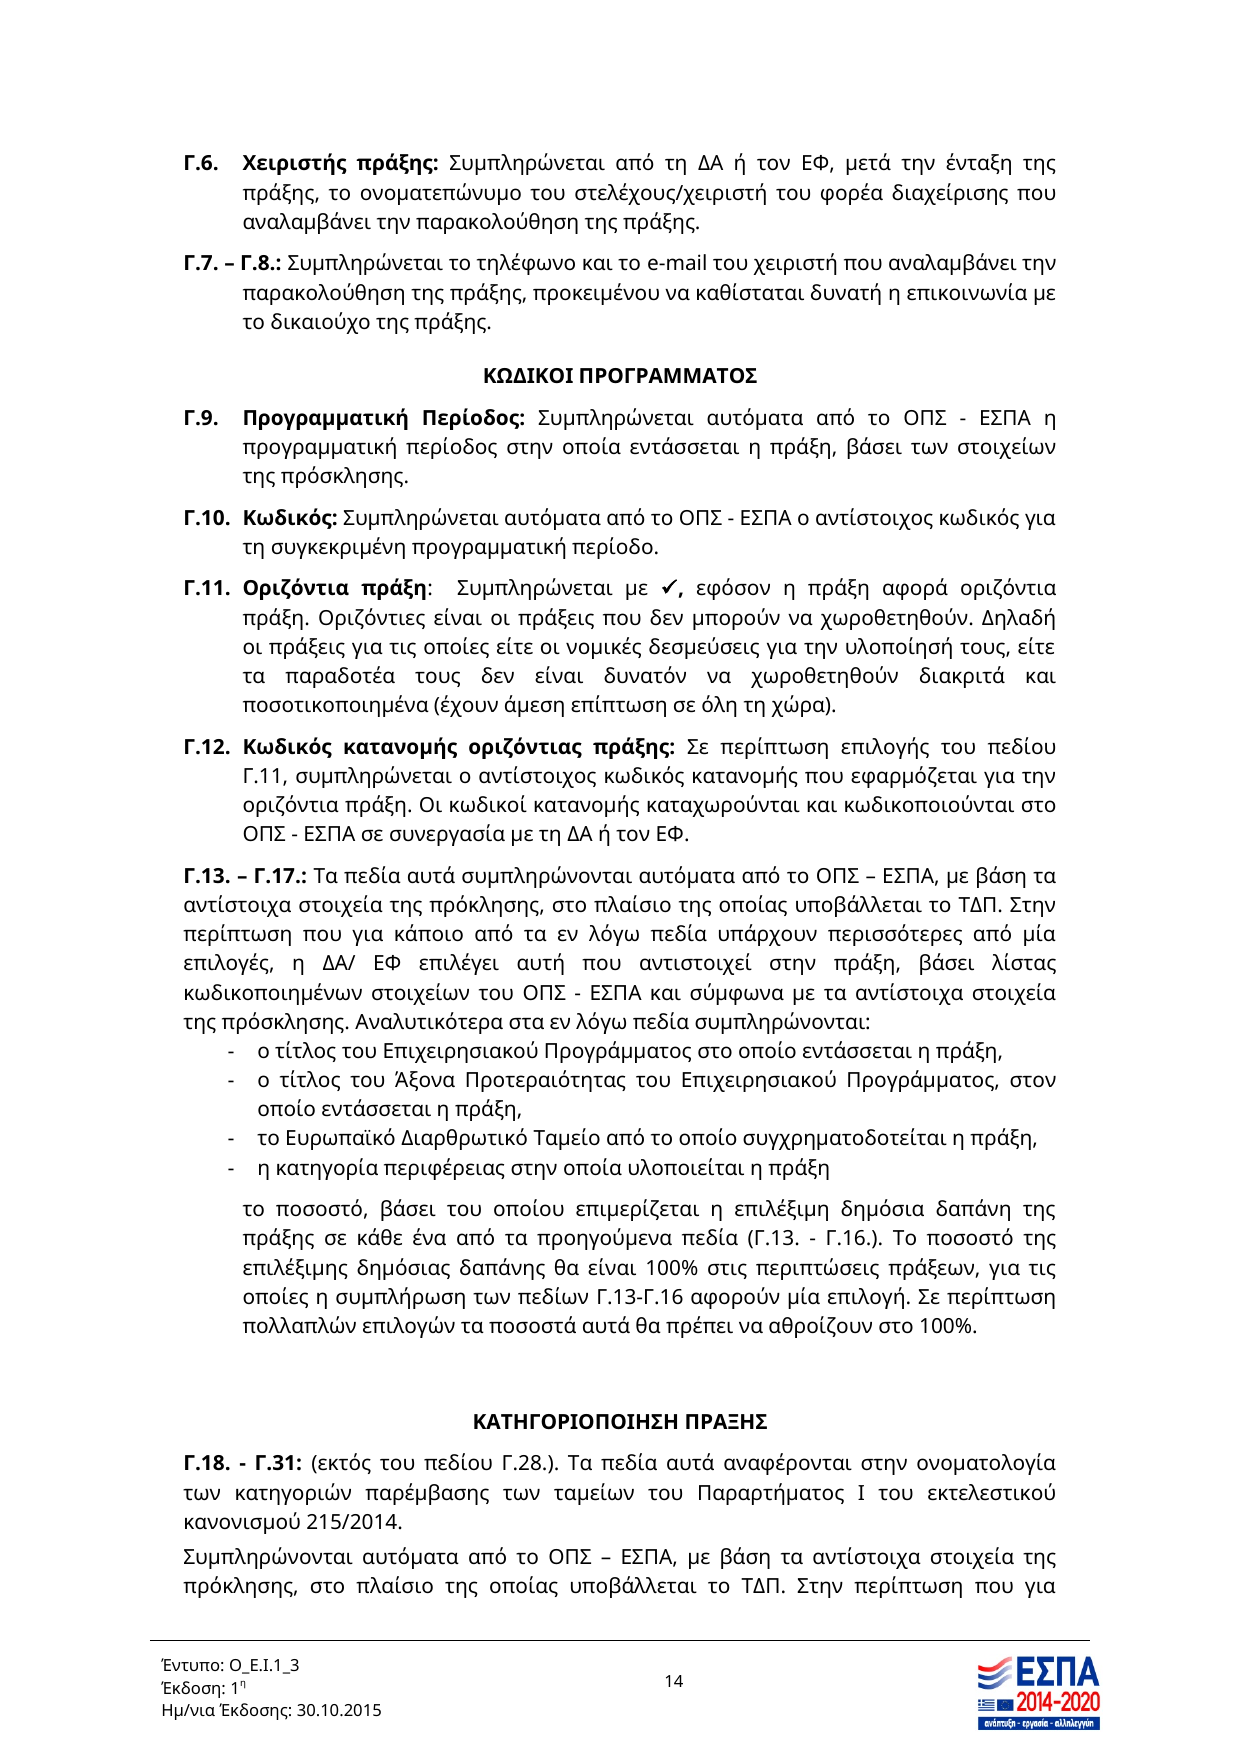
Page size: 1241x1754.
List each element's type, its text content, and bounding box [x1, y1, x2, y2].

list ο τίτλος του Επιχειρησιακού Προγράμματος στο οποίο εντάσσεται η πράξη, [227, 1035, 1057, 1064]
text Γ.13. – Γ.17.: Τα πεδία αυτά συμπληρώνονται αυτόματα από το ΟΠΣ – ΕΣΠΑ, με βάση τα αντίστοιχα στοιχεία της πρόκλησης, στο πλαίσιο της οποίας υποβάλλεται το ΤΔΠ. Στην περίπτωση που για κάποιο από τα εν λόγω πεδία υπάρχουν περισσότερες από μία επιλογές, η ΔΑ/ ΕΦ επιλέγει αυτή που αντιστοιχεί στην πράξη, βάσει λίστας κωδικοποιημένων στοιχείων του ΟΠΣ - ΕΣΠΑ και σύμφωνα με τα αντίστοιχα στοιχεία της πρόσκλησης. Αναλυτικότερα στα εν λόγω πεδία συμπληρώνονται: [183, 860, 1057, 1035]
list Κωδικός κατανομής οριζόντιας πράξης: Σε περίπτωση επιλογής του πεδίου Γ.11, συμπληρώνεται ο αντίστοιχος κωδικός κατανομής που εφαρμόζεται για την οριζόντια πράξη. Οι κωδικοί κατανομής καταχωρούνται και κωδικοποιούνται στο ΟΠΣ - ΕΣΠΑ σε συνεργασία με τη ΔΑ ή τον ΕΦ. [183, 731, 1057, 848]
list ο τίτλος του Άξονα Προτεραιότητας του Επιχειρησιακού Προγράμματος, στον οποίο εντάσσεται η πράξη, [227, 1064, 1057, 1123]
list Οριζόντια πράξη: Συμπληρώνεται με , εφόσον η πράξη αφορά οριζόντια πράξη. Οριζόντιες είναι οι πράξεις που δεν μπορούν να χωροθετηθούν. Δηλαδή οι πράξεις για τις οποίες είτε οι νομικές δεσμεύσεις για την υλοποίησή τους, είτε τα παραδοτέα τους δεν είναι δυνατόν να χωροθετηθούν διακριτά και ποσοτικοποιημένα (έχουν άμεση επίπτωση σε όλη τη χώρα). [183, 573, 1057, 718]
text ΚΩΔΙΚΟΙ ΠΡΟΓΡΑΜΜΑΤΟΣ [183, 360, 1057, 389]
list το Ευρωπαϊκό Διαρθρωτικό Ταμείο από το οποίο συγχρηματοδοτείται η πράξη, [227, 1123, 1057, 1152]
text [183, 1541, 1057, 1600]
picture [974, 1654, 1103, 1732]
text το ποσοστό, βάσει του οποίου επιμερίζεται η επιλέξιμη δημόσια δαπάνη της πράξης σε κάθε ένα από τα προηγούμενα πεδία (Γ.13. - Γ.16.). Το ποσοστό της επιλέξιμης δημόσιας δαπάνης θα είναι 100% στις περιπτώσεις πράξεων, για τις οποίες η συμπλήρωση των πεδίων Γ.13-Γ.16 αφορούν μία επιλογή. Σε περίπτωση πολλαπλών επιλογών τα ποσοστά αυτά θα πρέπει να αθροίζουν στο 100%. [242, 1193, 1057, 1339]
text Γ.18. - Γ.31: (εκτός του πεδίου Γ.28.). Τα πεδία αυτά αναφέρονται στην ονοματολογία των κατηγοριών παρέμβασης των ταμείων του Παραρτήματος Ι του εκτελεστικού κανονισμού 215/2014. [183, 1448, 1057, 1535]
list η κατηγορία περιφέρειας στην οποία υλοποιείται η πράξη [227, 1152, 1057, 1181]
list Προγραμματική Περίοδος: Συμπληρώνεται αυτόματα από το ΟΠΣ - ΕΣΠΑ η προγραμματική περίοδος στην οποία εντάσσεται η πράξη, βάσει των στοιχείων της πρόσκλησης. [183, 402, 1057, 489]
text ΚΑΤΗΓΟΡΙΟΠΟΙΗΣΗ ΠΡΑΞΗΣ [183, 1406, 1057, 1435]
text Γ.7. – Γ.8.: Συμπληρώνεται το τηλέφωνο και το e-mail του χειριστή που αναλαμβάνει την παρακολούθηση της πράξης, προκειμένου να καθίσταται δυνατή η επικοινωνία με το δικαιούχο της πράξης. [183, 248, 1057, 335]
list Κωδικός: Συμπληρώνεται αυτόματα από το ΟΠΣ - ΕΣΠΑ ο αντίστοιχος κωδικός για τη συγκεκριμένη προγραμματική περίοδο. [183, 502, 1057, 560]
list Χειριστής πράξης: Συμπληρώνεται από τη ΔΑ ή τον ΕΦ, μετά την ένταξη της πράξης, το ονοματεπώνυμο του στελέχους/χειριστή του φορέα διαχείρισης που αναλαμβάνει την παρακολούθηση της πράξης. [183, 148, 1057, 235]
